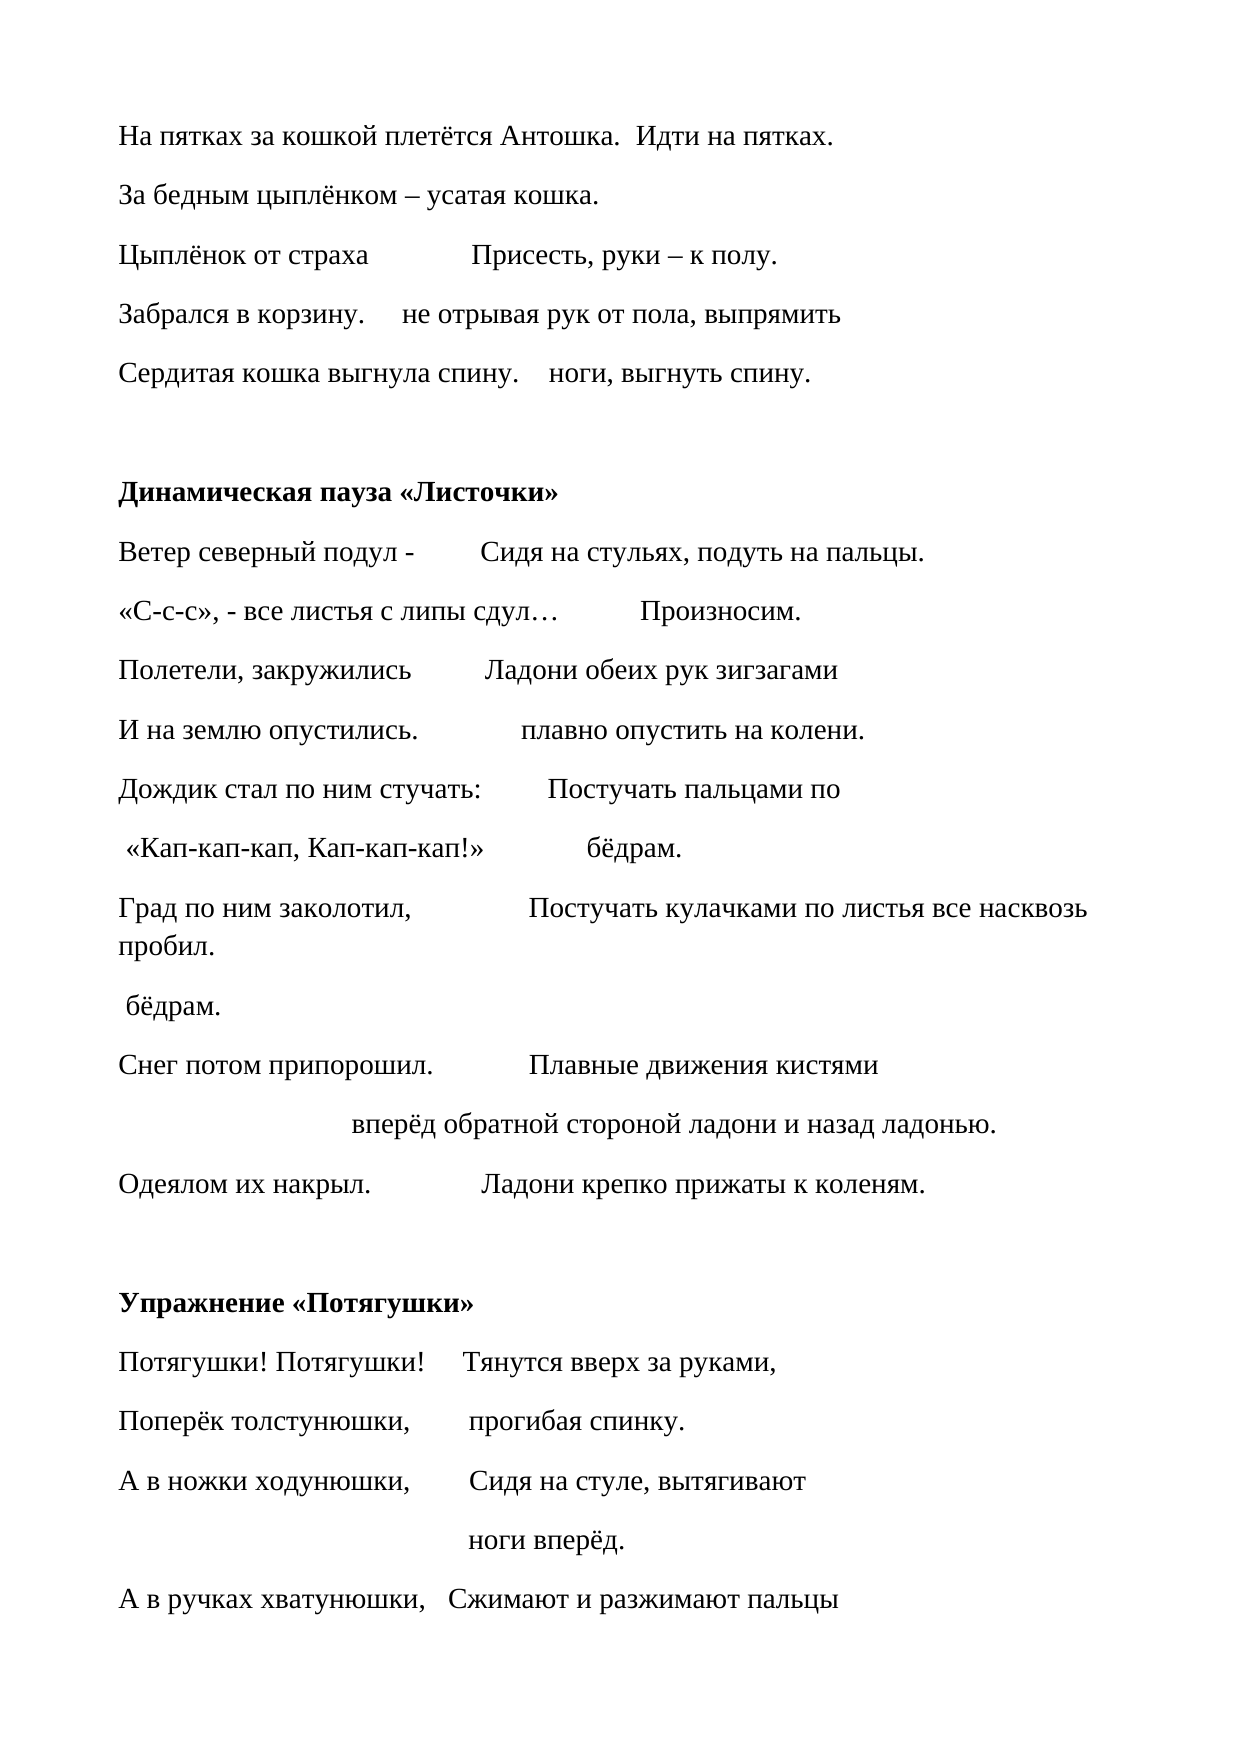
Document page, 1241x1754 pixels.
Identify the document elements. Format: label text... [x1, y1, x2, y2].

text Упражнение «Потягушки» [118, 1285, 1152, 1318]
text Динамическая пауза «Листочки» [118, 474, 1152, 508]
text Поперёк толстунюшки, прогибая спинку. [118, 1403, 1152, 1437]
text За бедным цыплёнком – усатая кошка. [118, 177, 1152, 211]
text Ветер северный подул - Сидя на стульях, подуть на пальцы. [118, 534, 1152, 567]
text А в ножки ходунюшки, Сидя на стуле, вытягивают [118, 1463, 1152, 1496]
text Потягушки! Потягушки! Тянутся вверх за руками, [118, 1344, 1152, 1378]
text А в ручках хватунюшки, Сжимают и разжимают пальцы [118, 1582, 1152, 1615]
text вперёд обратной стороной ладони и назад ладонью. [118, 1107, 1152, 1140]
text Цыплёнок от страха Присесть, руки – к полу. [118, 237, 1152, 270]
text Град по ним заколотил, Постучать кулачками по листья все насквозь пробил. [118, 890, 1152, 962]
text Забрался в корзину. не отрывая рук от пола, выпрямить [118, 296, 1152, 330]
text Дождик стал по ним стучать: Постучать пальцами по [118, 771, 1152, 805]
text На пятках за кошкой плетётся Антошка. Идти на пятках. [118, 118, 1152, 152]
text ноги вперёд. [118, 1522, 1152, 1556]
text Снег потом припорошил. Плавные движения кистями [118, 1047, 1152, 1081]
text И на землю опустились. плавно опустить на колени. [118, 712, 1152, 745]
text Полетели, закружились Ладони обеих рук зигзагами [118, 652, 1152, 686]
text бёдрам. [118, 988, 1152, 1021]
text Одеялом их накрыл. Ладони крепко прижаты к коленям. [118, 1166, 1152, 1199]
text «С-с-с», - все листья с липы сдул… Произносим. [118, 593, 1152, 627]
text Сердитая кошка выгнула спину. ноги, выгнуть спину. [118, 356, 1152, 389]
text «Кап-кап-кап, Кап-кап-кап!» бёдрам. [118, 831, 1152, 864]
